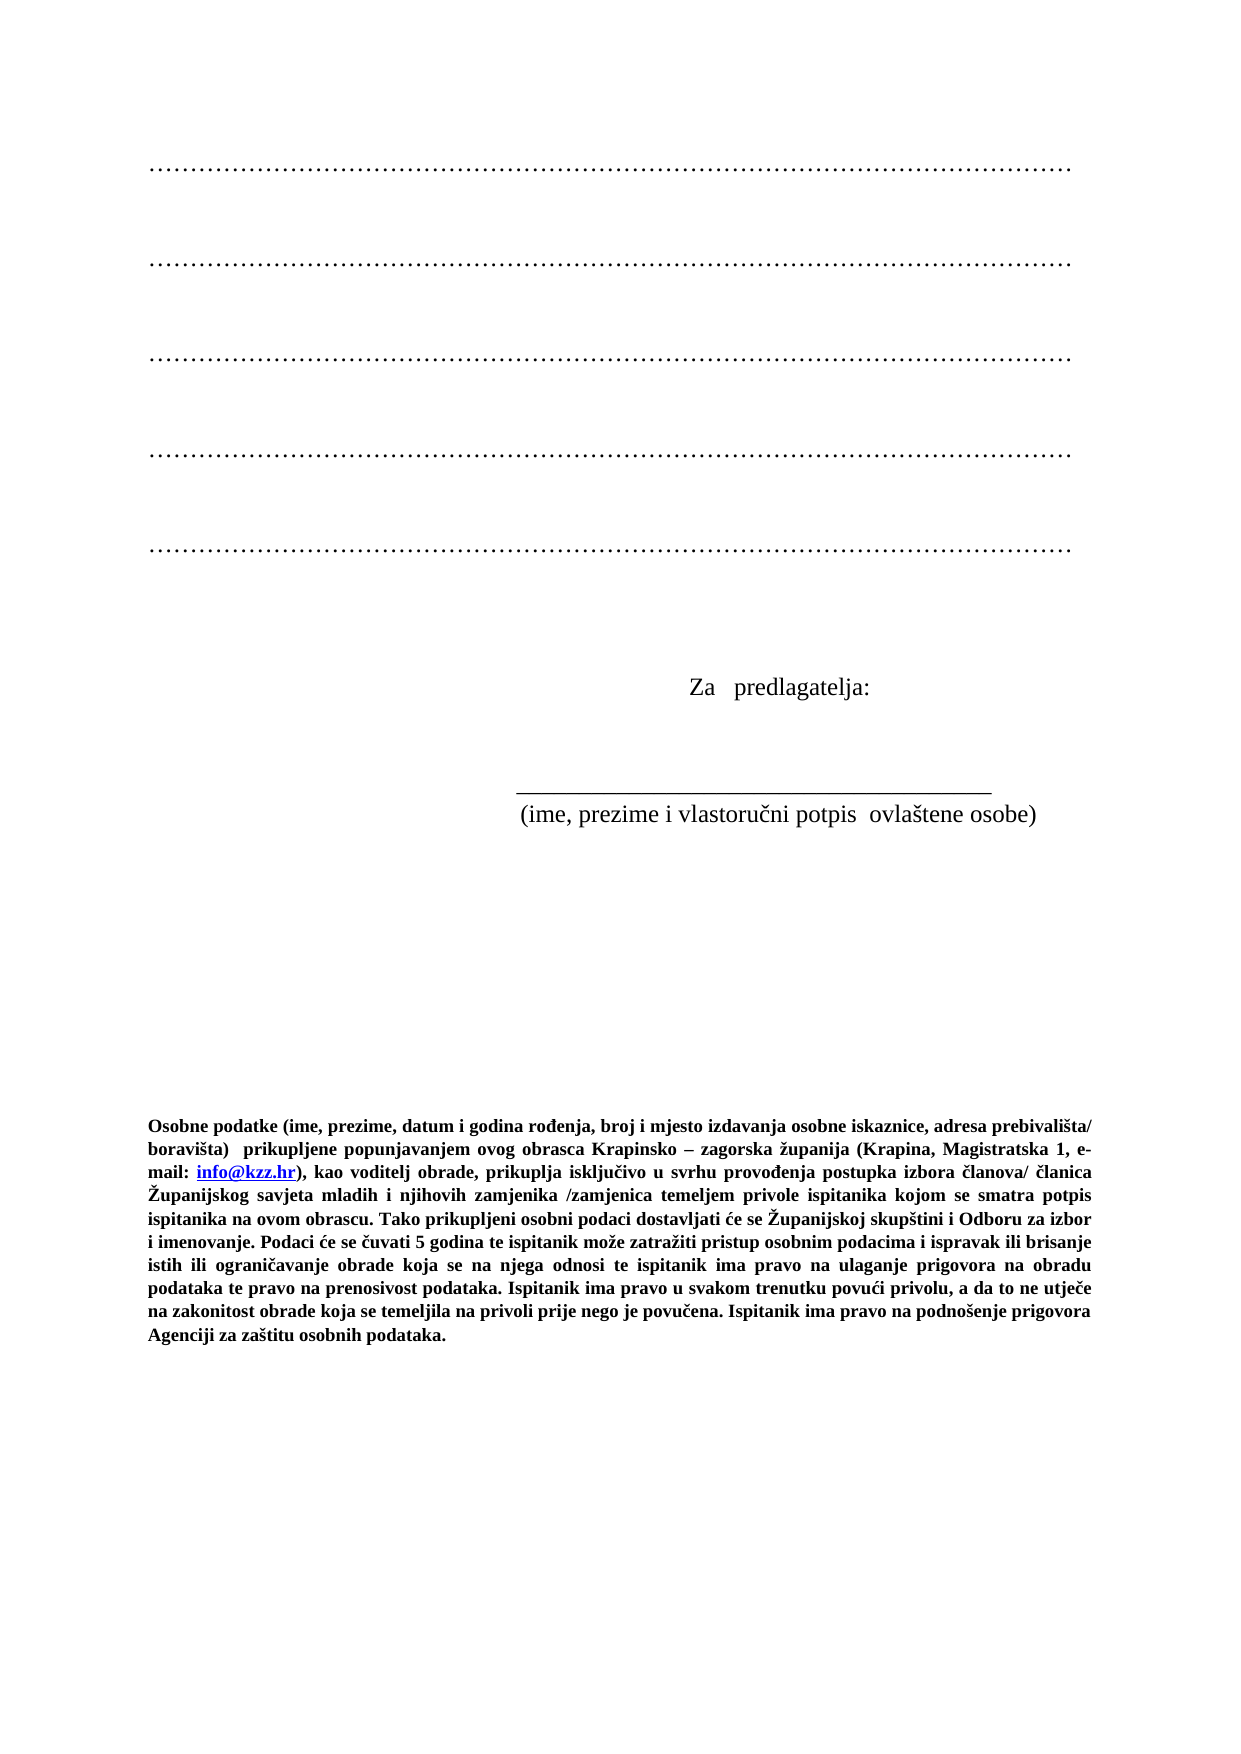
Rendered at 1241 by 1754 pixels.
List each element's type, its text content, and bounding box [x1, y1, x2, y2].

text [148, 148, 1093, 176]
text ………………………………………………………………………………………………… [148, 434, 1093, 463]
text ………………………………………………………………………………………………… [148, 529, 1093, 558]
text Osobne podatke (ime, prezime, datum i godina rođenja, broj i mjesto izdavanja osobne iskaznice, adresa prebivališta/ boravišta) prikupljene popunjavanjem ovog obrasca Krapinsko – zagorska županija (Krapina, Magistratska 1, e-mail: info@kzz.hr), kao voditelj obrade, prikuplja isključivo u svrhu provođenja postupka izbora članova/ članica Županijskog savjeta mladih i njihovih zamjenika /zamjenica temeljem privole ispitanika kojom se smatra potpis ispitanika na ovom obrascu. Tako prikupljeni osobni podaci dostavljati će se Županijskoj skupštini i Odboru za izbor i imenovanje. Podaci će se čuvati 5 godina te ispitanik može zatražiti pristup osobnim podacima i ispravak ili brisanje istih ili ograničavanje obrade koja se na njega odnosi te ispitanik ima pravo na ulaganje prigovora na obradu podataka te pravo na prenosivost podataka. Ispitanik ima pravo u svakom trenutku povući privolu, a da to ne utječe na zakonitost obrade koja se temeljila na privoli prije nego je povučena. Ispitanik ima pravo na podnošenje prigovora Agenciji za zaštitu osobnih podataka. [148, 1114, 1093, 1345]
text ………………………………………………………………………………………………… [148, 243, 1093, 272]
text ______________________________________ (ime, prezime i vlastoručni potpis ovlaštene osobe) [148, 768, 1093, 828]
text ………………………………………………………………………………………………… [148, 338, 1093, 367]
text Za predlagatelja: [148, 672, 1093, 701]
